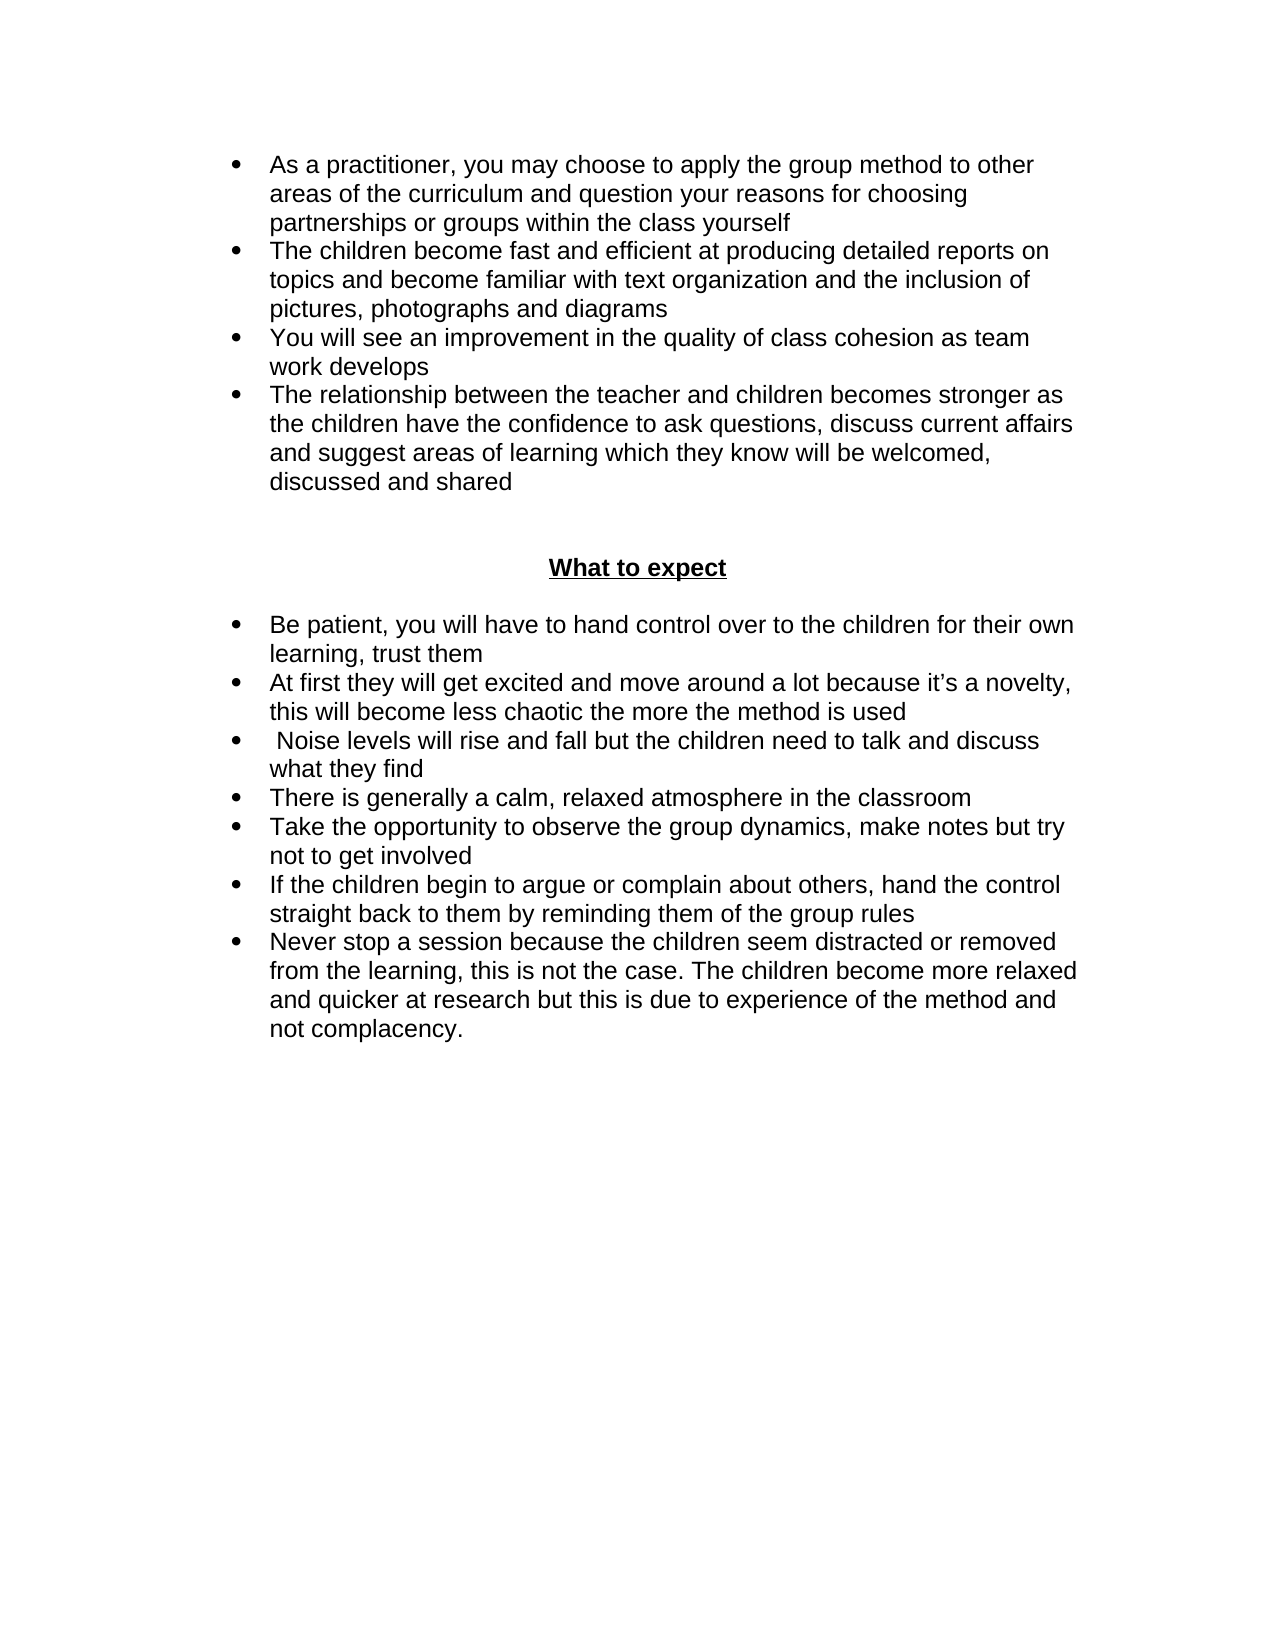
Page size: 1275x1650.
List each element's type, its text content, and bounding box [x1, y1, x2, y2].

list If the children begin to argue or complain about others, hand the control straight back to them by reminding them of the group rules [232, 870, 1087, 927]
list Noise levels will rise and fall but the children need to talk and discuss what they find [232, 726, 1087, 783]
list There is generally a calm, relaxed atmosphere in the classroom [232, 783, 1087, 812]
list The relationship between the teacher and children becomes stronger as the children have the confidence to ask questions, discuss current affairs and suggest areas of learning which they know will be welcomed, discussed and shared [232, 380, 1087, 495]
list The children become fast and efficient at producing detailed reports on topics and become familiar with text organization and the inclusion of pictures, photographs and diagrams [232, 236, 1087, 323]
list Take the opportunity to observe the group dynamics, make notes but try not to get involved [232, 812, 1087, 870]
list As a practitioner, you may choose to apply the group method to other areas of the curriculum and question your reasons for choosing partnerships or groups within the class yourself [232, 150, 1087, 236]
text What to expect [187, 553, 1087, 582]
list At first they will get excited and move around a lot because it’s a novelty, this will become less chaotic the more the method is used [232, 668, 1087, 726]
list Never stop a session because the children seem distracted or removed from the learning, this is not the case. The children become more relaxed and quicker at research but this is due to experience of the method and not complacency. [232, 927, 1087, 1042]
list Be patient, you will have to hand control over to the children for their own learning, trust them [232, 610, 1087, 668]
list You will see an improvement in the quality of class cohesion as team work develops [232, 323, 1087, 380]
